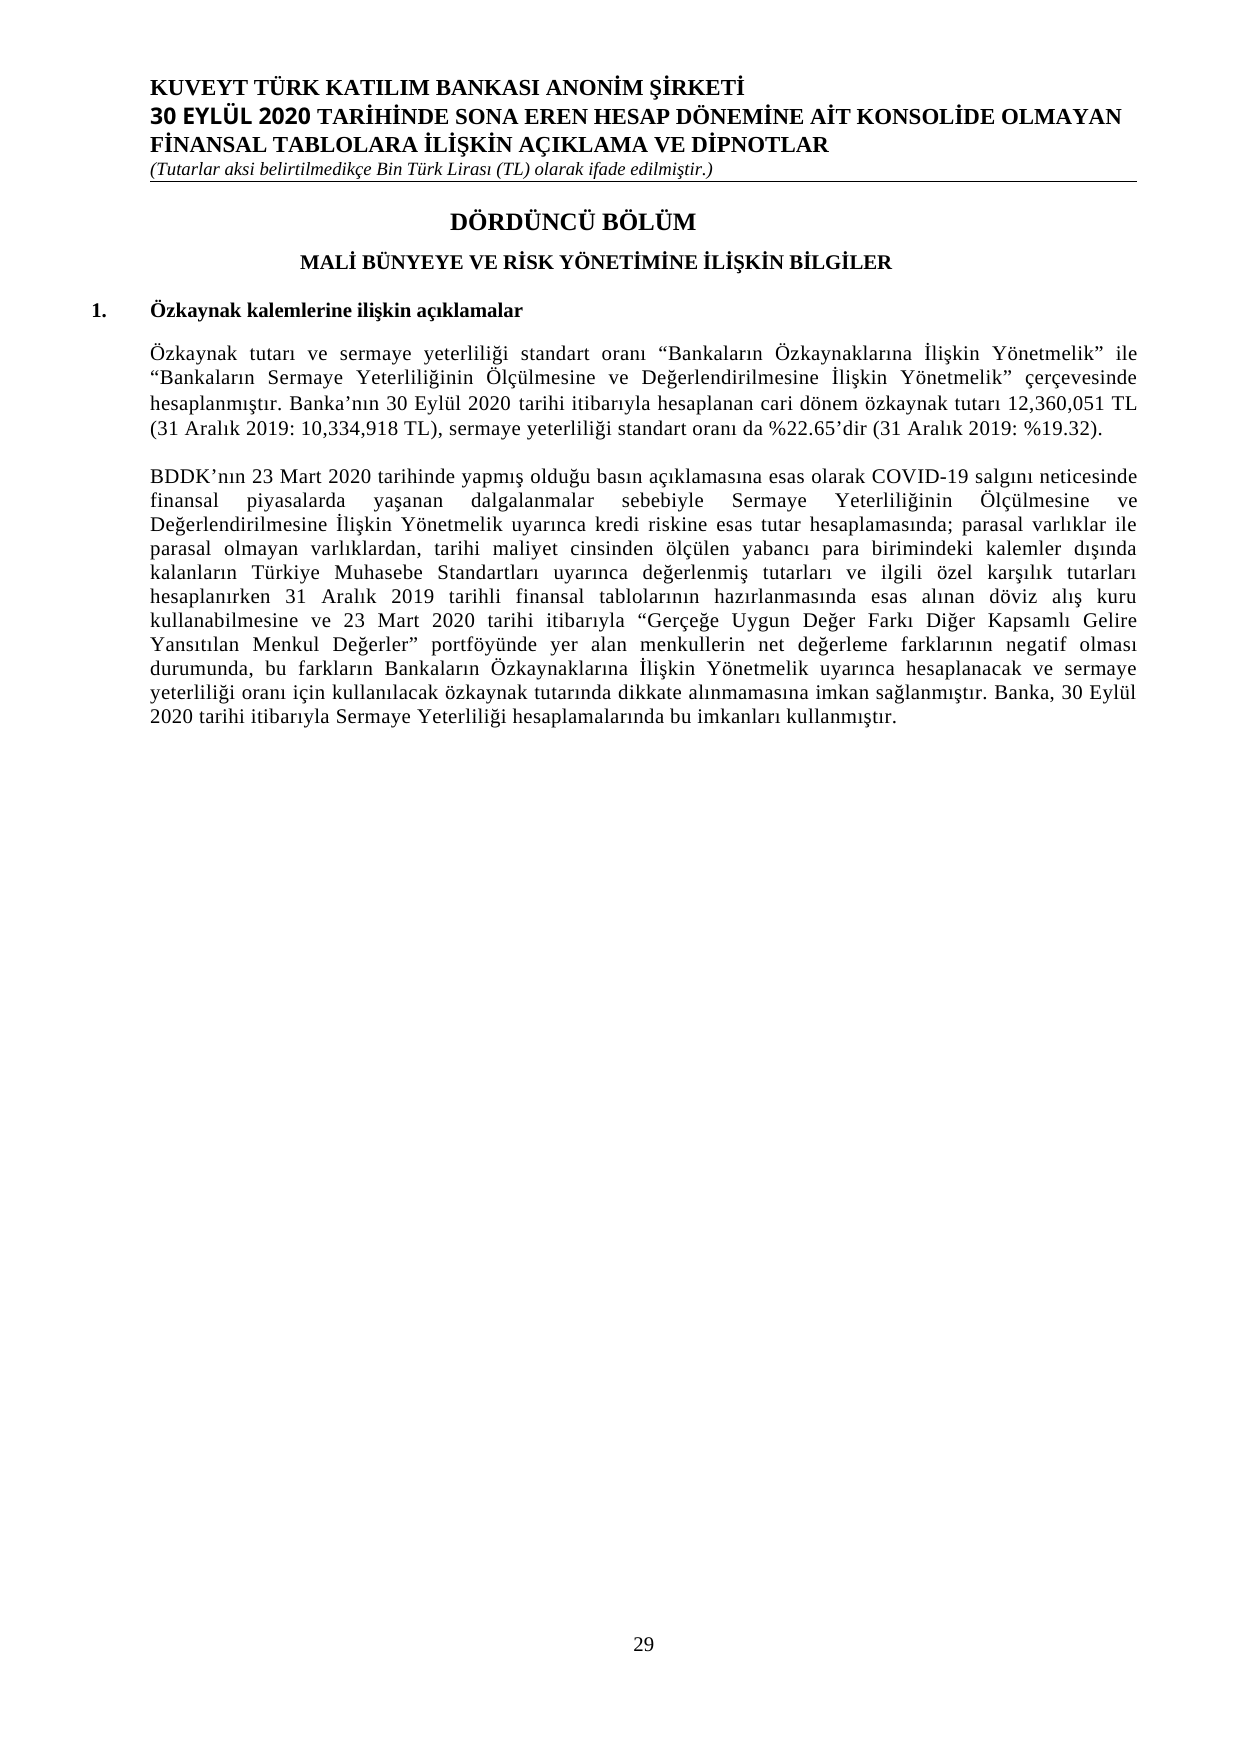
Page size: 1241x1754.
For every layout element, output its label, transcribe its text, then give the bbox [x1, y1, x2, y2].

text DÖRDÜNCÜ BÖLÜM [375, 207, 1137, 235]
text MALİ BÜNYEYE VE RİSK YÖNETİMİNE İLİŞKİN BİLGİLER [225, 250, 1137, 274]
text 1. Özkaynak kalemlerine ilişkin açıklamalar [91, 298, 1137, 322]
text Özkaynak tutarı ve sermaye yeterliliği standart oranı “Bankaların Özkaynaklarına İlişkin Yönetmelik” ile “Bankaların Sermaye Yeterliliğinin Ölçülmesine ve Değerlendirilmesine İlişkin Yönetmelik” çerçevesinde hesaplanmıştır. Banka’nın 30 Eylül 2020 tarihi itibarıyla hesaplanan cari dönem özkaynak tutarı 12,360,051 TL (31 Aralık 2019: 10,334,918 TL), sermaye yeterliliği standart oranı da %22.65’dir (31 Aralık 2019: %19.32). [150, 341, 1139, 439]
text BDDK’nın 23 Mart 2020 tarihinde yapmış olduğu basın açıklamasına esas olarak COVID-19 salgını neticesinde finansal piyasalarda yaşanan dalgalanmalar sebebiyle Sermaye Yeterliliğinin Ölçülmesine ve Değerlendirilmesine İlişkin Yönetmelik uyarınca kredi riskine esas tutar hesaplamasında; parasal varlıklar ile parasal olmayan varlıklardan, tarihi maliyet cinsinden ölçülen yabancı para birimindeki kalemler dışında kalanların Türkiye Muhasebe Standartları uyarınca değerlenmiş tutarları ve ilgili özel karşılık tutarları hesaplanırken 31 Aralık 2019 tarihli finansal tablolarının hazırlanmasında esas alınan döviz alış kuru kullanabilmesine ve 23 Mart 2020 tarihi itibarıyla “Gerçeğe Uygun Değer Farkı Diğer Kapsamlı Gelire Yansıtılan Menkul Değerler” portföyünde yer alan menkullerin net değerleme farklarının negatif olması durumunda, bu farkların Bankaların Özkaynaklarına İlişkin Yönetmelik uyarınca hesaplanacak ve sermaye yeterliliği oranı için kullanılacak özkaynak tutarında dikkate alınmamasına imkan sağlanmıştır. Banka, 30 Eylül 2020 tarihi itibarıyla Sermaye Yeterliliği hesaplamalarında bu imkanları kullanmıştır. [150, 464, 1139, 728]
